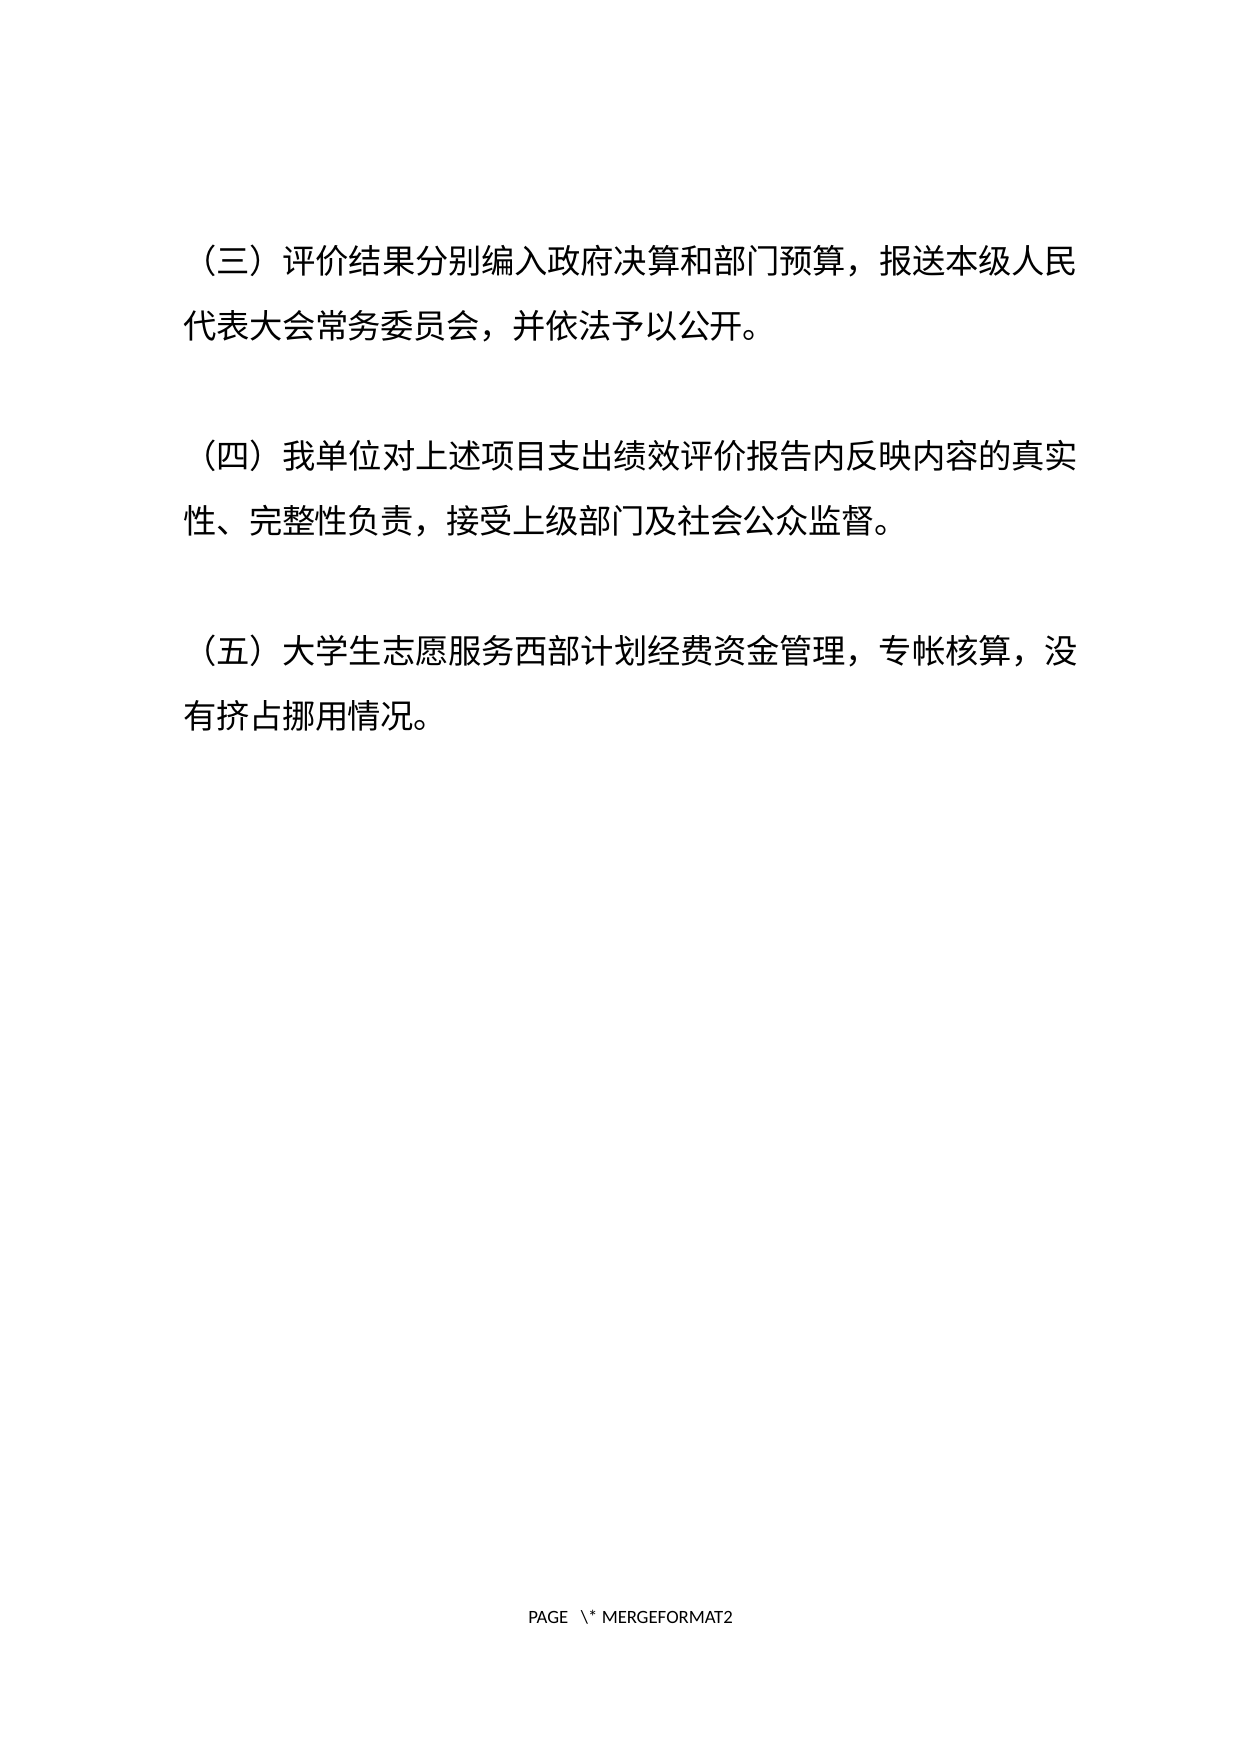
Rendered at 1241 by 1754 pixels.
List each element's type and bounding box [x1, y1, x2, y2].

text [183, 162, 1078, 747]
